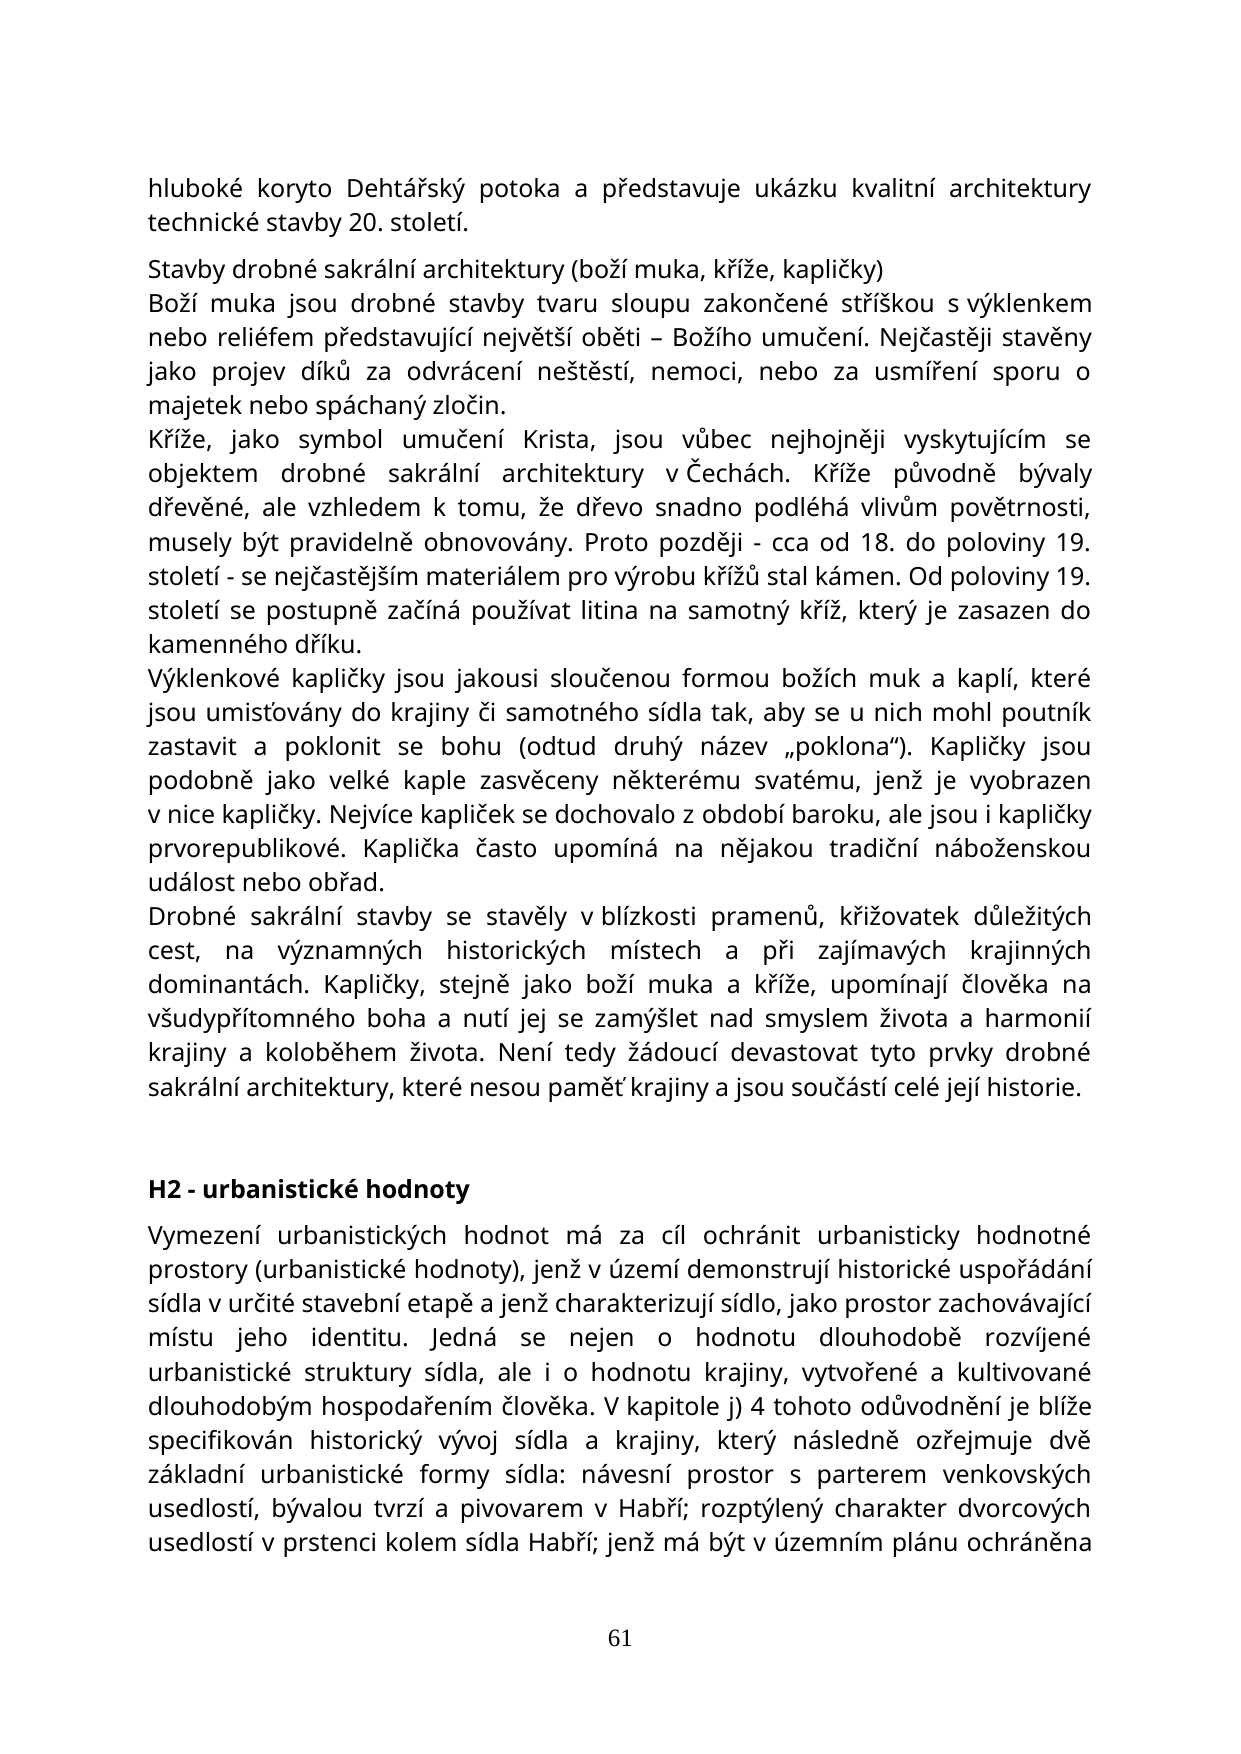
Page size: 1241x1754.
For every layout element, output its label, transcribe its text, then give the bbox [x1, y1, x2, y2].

text Výklenkové kapličky jsou jakousi sloučenou formou božích muk a kaplí, které jsou umisťovány do krajiny či samotného sídla tak, aby se u nich mohl poutník zastavit a poklonit se bohu (odtud druhý název „poklona“). Kapličky jsou podobně jako velké kaple zasvěceny některému svatému, jenž je vyobrazen v nice kapličky. Nejvíce kapliček se dochovalo z období baroku, ale jsou i kapličky prvorepublikové. Kaplička často upomíná na nějakou tradiční náboženskou událost nebo obřad. [148, 660, 1092, 899]
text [148, 171, 1092, 239]
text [148, 1218, 1092, 1558]
text Kříže, jako symbol umučení Krista, jsou vůbec nejhojněji vyskytujícím se objektem drobné sakrální architektury v Čechách. Kříže původně bývaly dřevěné, ale vzhledem k tomu, že dřevo snadno podléhá vlivům povětrnosti, musely být pravidelně obnovovány. Proto později - cca od 18. do poloviny 19. století - se nejčastějším materiálem pro výrobu křížů stal kámen. Od poloviny 19. století se postupně začíná používat litina na samotný kříž, který je zasazen do kamenného dříku. [148, 422, 1092, 660]
text Drobné sakrální stavby se stavěly v blízkosti pramenů, křižovatek důležitých cest, na významných historických místech a při zajímavých krajinných dominantách. Kapličky, stejně jako boží muka a kříže, upomínají člověka na všudypřítomného boha a nutí jej se zamýšlet nad smyslem života a harmonií krajiny a koloběhem života. Není tedy žádoucí devastovat tyto prvky drobné sakrální architektury, které nesou paměť krajiny a jsou součástí celé její historie. [148, 899, 1092, 1103]
text H2 - urbanistické hodnoty [148, 1171, 1092, 1205]
text Boží muka jsou drobné stavby tvaru sloupu zakončené stříškou s výklenkem nebo reliéfem představující největší oběti – Božího umučení. Nejčastěji stavěny jako projev díků za odvrácení neštěstí, nemoci, nebo za usmíření sporu o majetek nebo spáchaný zločin. [148, 286, 1092, 422]
text Stavby drobné sakrální architektury (boží muka, kříže, kapličky) [148, 252, 1092, 286]
